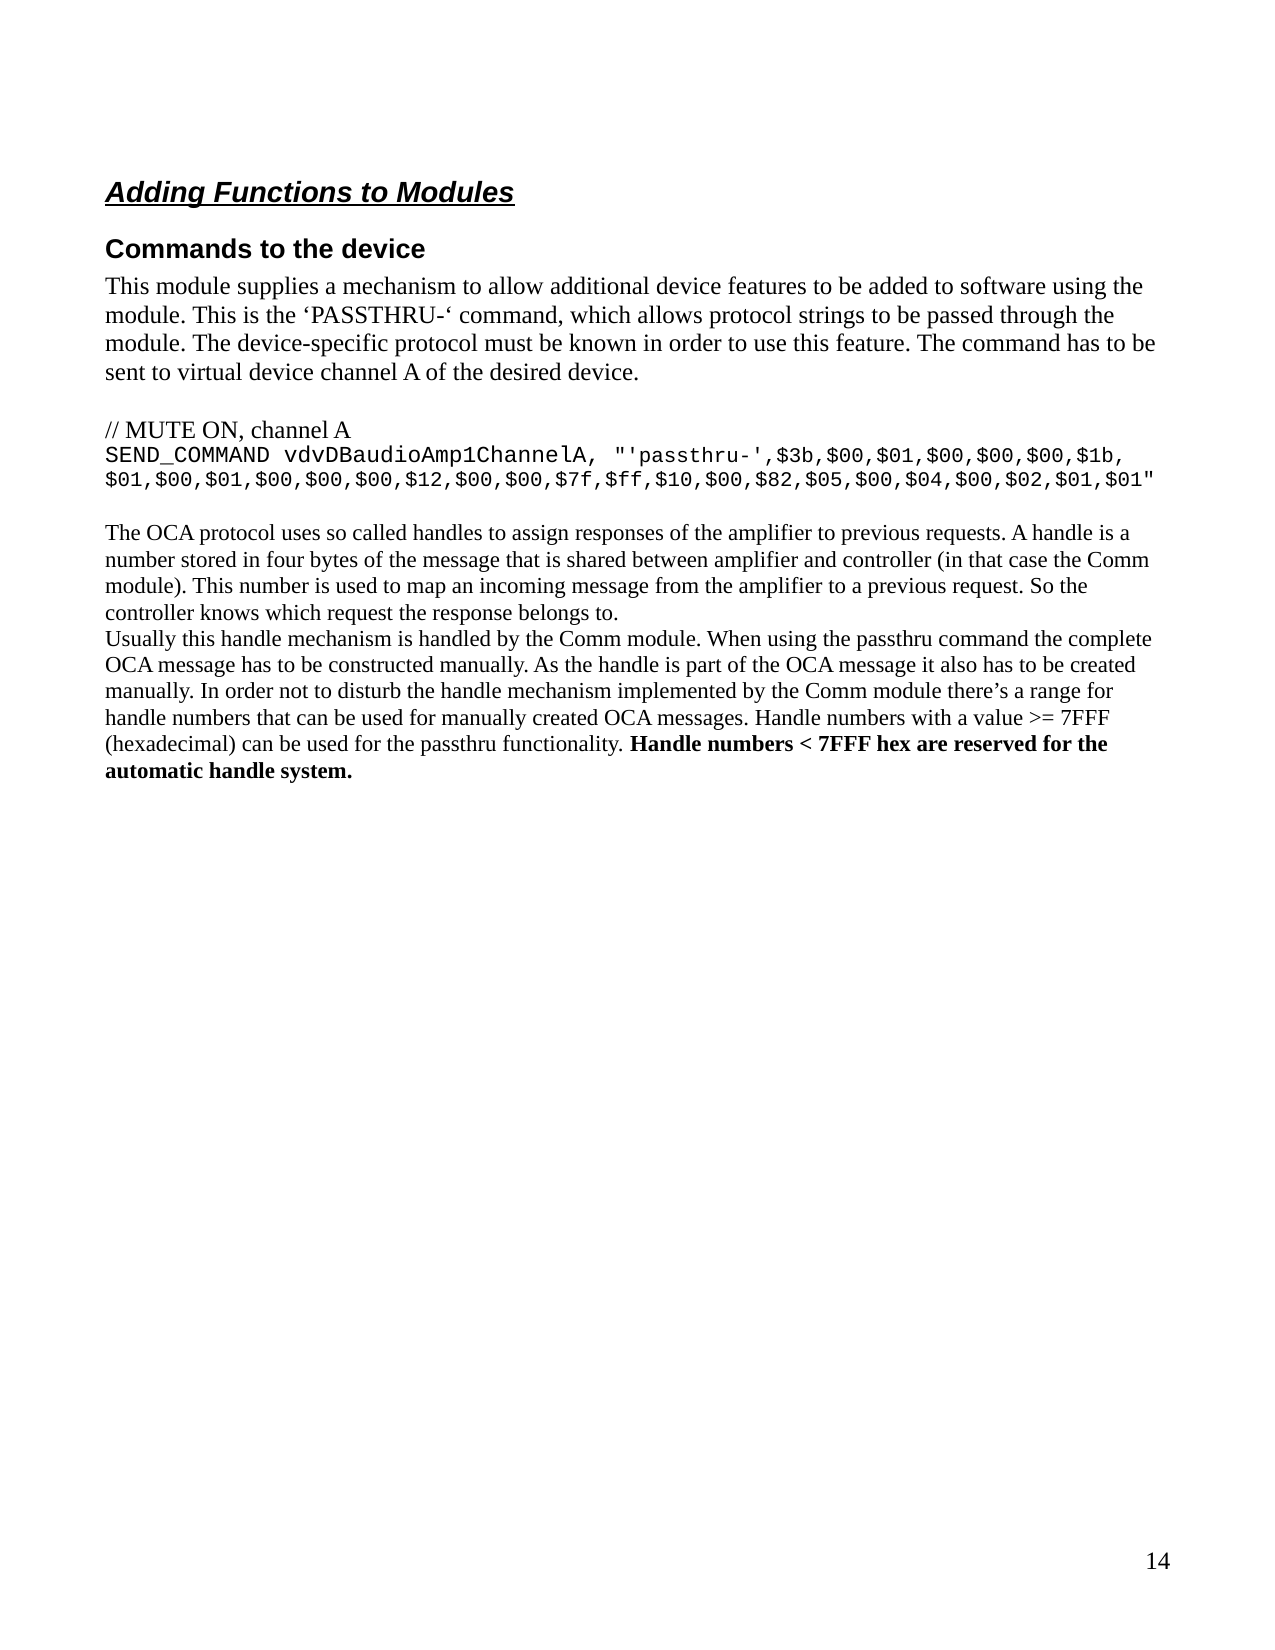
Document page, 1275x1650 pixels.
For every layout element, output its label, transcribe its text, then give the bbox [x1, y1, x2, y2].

text The OCA protocol uses so called handles to assign responses of the amplifier to previous requests. A handle is a number stored in four bytes of the message that is shared between amplifier and controller (in that case the Comm module). This number is used to map an incoming message from the amplifier to a previous request. So the controller knows which request the response belongs to. [105, 519, 1170, 625]
text SEND_COMMAND vdvDBaudioAmp1ChannelA, "'passthru-',$3b,$00,$01,$00,$00,$00,$1b,$01,$00,$01,$00,$00,$00,$12,$00,$00,$7f,$ff,$10,$00,$82,$05,$00,$04,$00,$02,$01,$01" [105, 443, 1170, 493]
subtitle Adding Functions to Modules [105, 175, 1170, 208]
text This module supplies a mechanism to allow additional device features to be added to software using the module. This is the ‘PASSTHRU-‘ command, which allows protocol strings to be passed through the module. The device-specific protocol must be known in order to use this feature. The command has to be sent to virtual device channel A of the desired device. [105, 271, 1170, 386]
text // MUTE ON, channel A [105, 415, 1170, 443]
subtitle Commands to the device [105, 233, 1170, 265]
text Usually this handle mechanism is handled by the Comm module. When using the passthru command the complete OCA message has to be constructed manually. As the handle is part of the OCA message it also has to be created manually. In order not to disturb the handle mechanism implemented by the Comm module there’s a range for handle numbers that can be used for manually created OCA messages. Handle numbers with a value >= 7FFF (hexadecimal) can be used for the passthru functionality. Handle numbers < 7FFF hex are reserved for the automatic handle system. [105, 625, 1170, 783]
